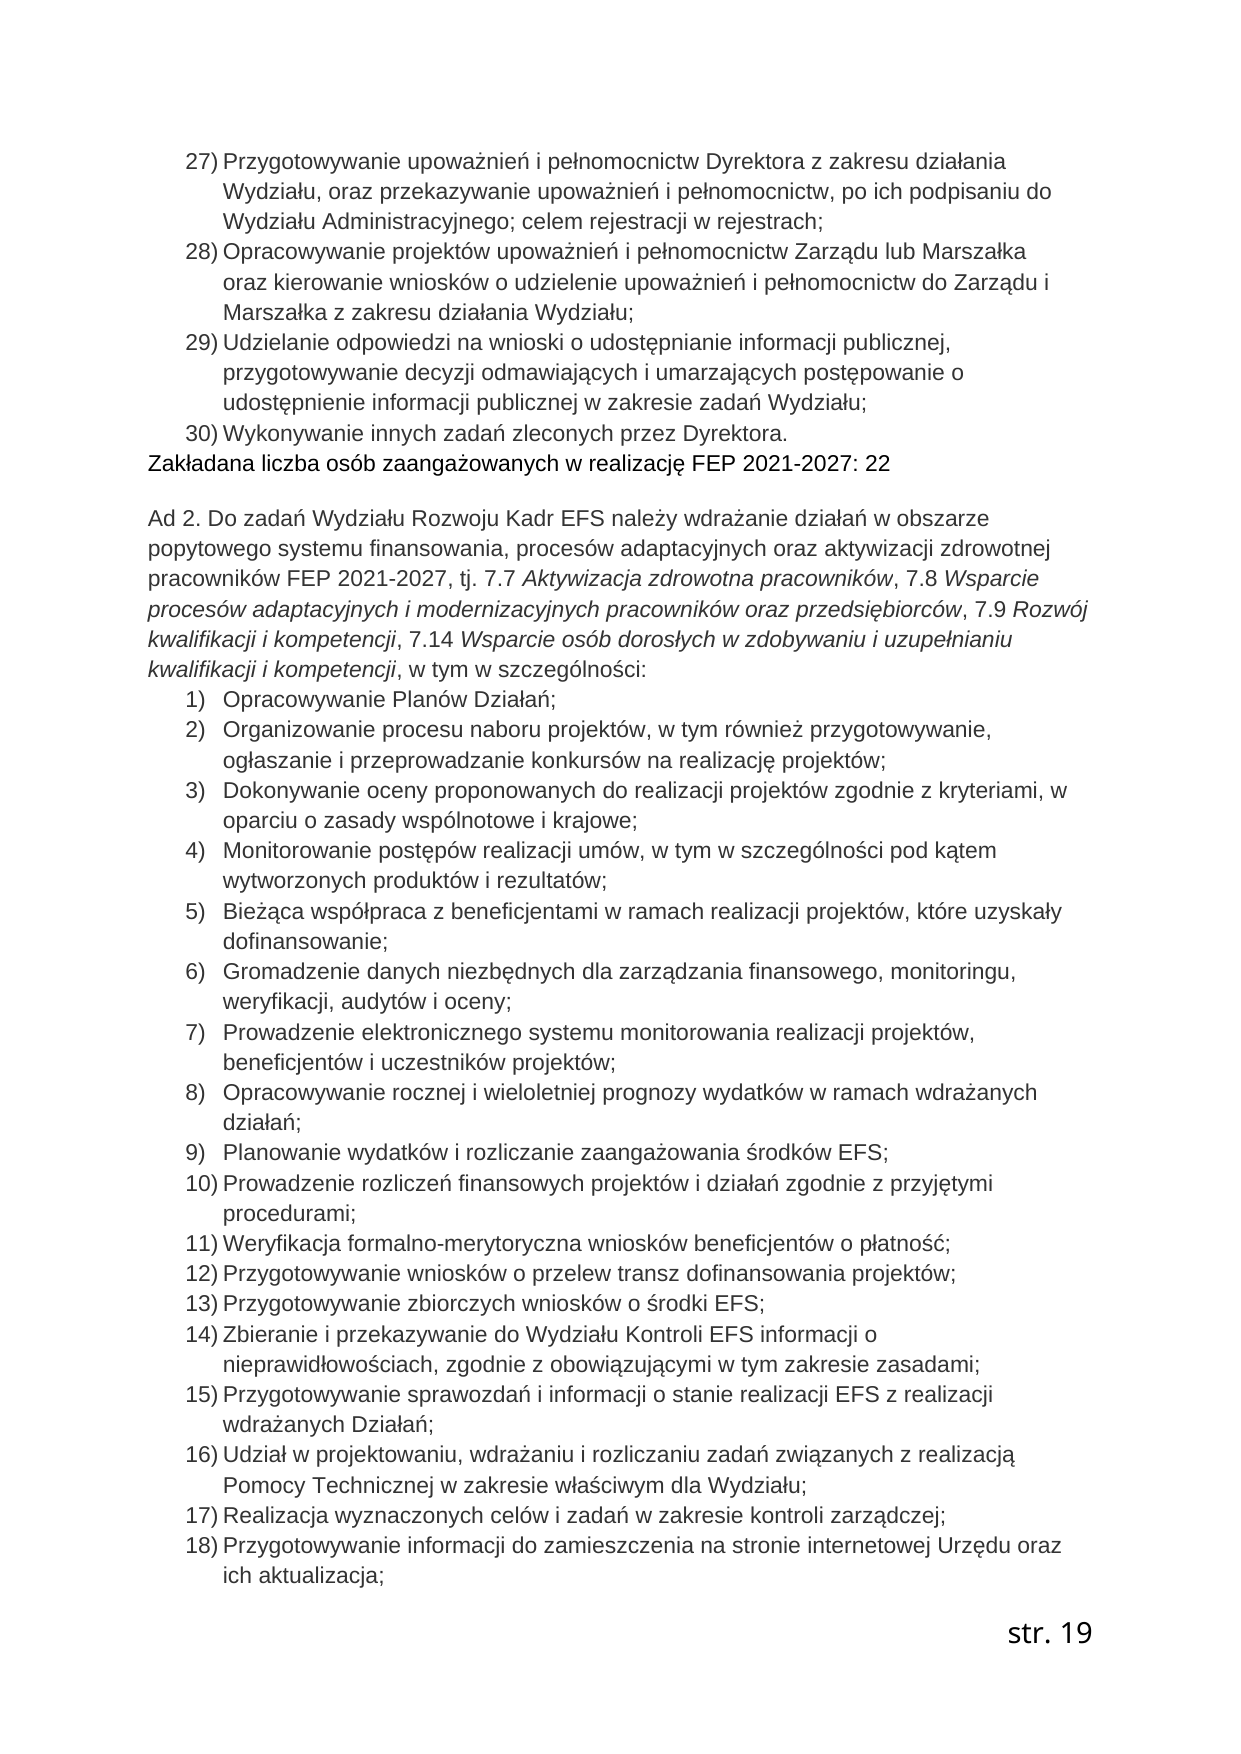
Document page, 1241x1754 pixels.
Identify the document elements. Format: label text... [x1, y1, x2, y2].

list Przygotowywanie upoważnień i pełnomocnictw Dyrektora z zakresu działania Wydziału, oraz przekazywanie upoważnień i pełnomocnictw, po ich podpisaniu do Wydziału Administracyjnego; celem rejestracji w rejestrach; [185, 148, 1067, 234]
list Wykonywanie innych zadań zleconych przez Dyrektora. [185, 419, 1067, 446]
list Przygotowywanie zbiorczych wniosków o środki EFS; [185, 1290, 1067, 1317]
list Weryfikacja formalno-merytoryczna wniosków beneficjentów o płatność; [185, 1230, 1067, 1256]
list Udzielanie odpowiedzi na wnioski o udostępnianie informacji publicznej, przygotowywanie decyzji odmawiających i umarzających postępowanie o udostępnienie informacji publicznej w zakresie zadań Wydziału; [185, 329, 1067, 416]
list Prowadzenie rozliczeń finansowych projektów i działań zgodnie z przyjętymi procedurami; [185, 1169, 1067, 1226]
list Przygotowywanie informacji do zamieszczenia na stronie internetowej Urzędu oraz ich aktualizacja; [185, 1532, 1067, 1589]
list Gromadzenie danych niezbędnych dla zarządzania finansowego, monitoringu, weryfikacji, audytów i oceny; [185, 958, 1067, 1015]
list Opracowywanie Planów Działań; [185, 686, 1067, 713]
list Opracowywanie projektów upoważnień i pełnomocnictw Zarządu lub Marszałka oraz kierowanie wniosków o udzielenie upoważnień i pełnomocnictw do Zarządu i Marszałka z zakresu działania Wydziału; [185, 238, 1067, 325]
list Monitorowanie postępów realizacji umów, w tym w szczególności pod kątem wytworzonych produktów i rezultatów; [185, 837, 1067, 894]
list Prowadzenie elektronicznego systemu monitorowania realizacji projektów, beneficjentów i uczestników projektów; [185, 1018, 1067, 1075]
list Udział w projektowaniu, wdrażaniu i rozliczaniu zadań związanych z realizacją Pomocy Technicznej w zakresie właściwym dla Wydziału; [185, 1441, 1067, 1498]
list Przygotowywanie sprawozdań i informacji o stanie realizacji EFS z realizacji wdrażanych Działań; [185, 1381, 1067, 1438]
list Opracowywanie rocznej i wieloletniej prognozy wydatków w ramach wdrażanych działań; [185, 1079, 1067, 1136]
list Organizowanie procesu naboru projektów, w tym również przygotowywanie, ogłaszanie i przeprowadzanie konkursów na realizację projektów; [185, 716, 1067, 773]
list Planowanie wydatków i rozliczanie zaangażowania środków EFS; [185, 1139, 1067, 1166]
list Realizacja wyznaczonych celów i zadań w zakresie kontroli zarządczej; [185, 1502, 1067, 1528]
list Bieżąca współpraca z beneficjentami w ramach realizacji projektów, które uzyskały dofinansowanie; [185, 898, 1067, 954]
list Zbieranie i przekazywanie do Wydziału Kontroli EFS informacji o nieprawidłowościach, zgodnie z obowiązującymi w tym zakresie zasadami; [185, 1321, 1067, 1377]
text Zakładana liczba osób zaangażowanych w realizację FEP 2021-2027: 22 [148, 450, 1092, 476]
text Ad 2. Do zadań Wydziału Rozwoju Kadr EFS należy wdrażanie działań w obszarze popytowego systemu finansowania, procesów adaptacyjnych oraz aktywizacji zdrowotnej pracowników FEP 2021-2027, tj. 7.7 Aktywizacja zdrowotna pracowników, 7.8 Wsparcie procesów adaptacyjnych i modernizacyjnych pracowników oraz przedsiębiorców, 7.9 Rozwój kwalifikacji i kompetencji, 7.14 Wsparcie osób dorosłych w zdobywaniu i uzupełnianiu kwalifikacji i kompetencji, w tym w szczególności: [148, 505, 1092, 682]
list Dokonywanie oceny proponowanych do realizacji projektów zgodnie z kryteriami, w oparciu o zasady wspólnotowe i krajowe; [185, 777, 1067, 833]
list Przygotowywanie wniosków o przelew transz dofinansowania projektów; [185, 1260, 1067, 1287]
